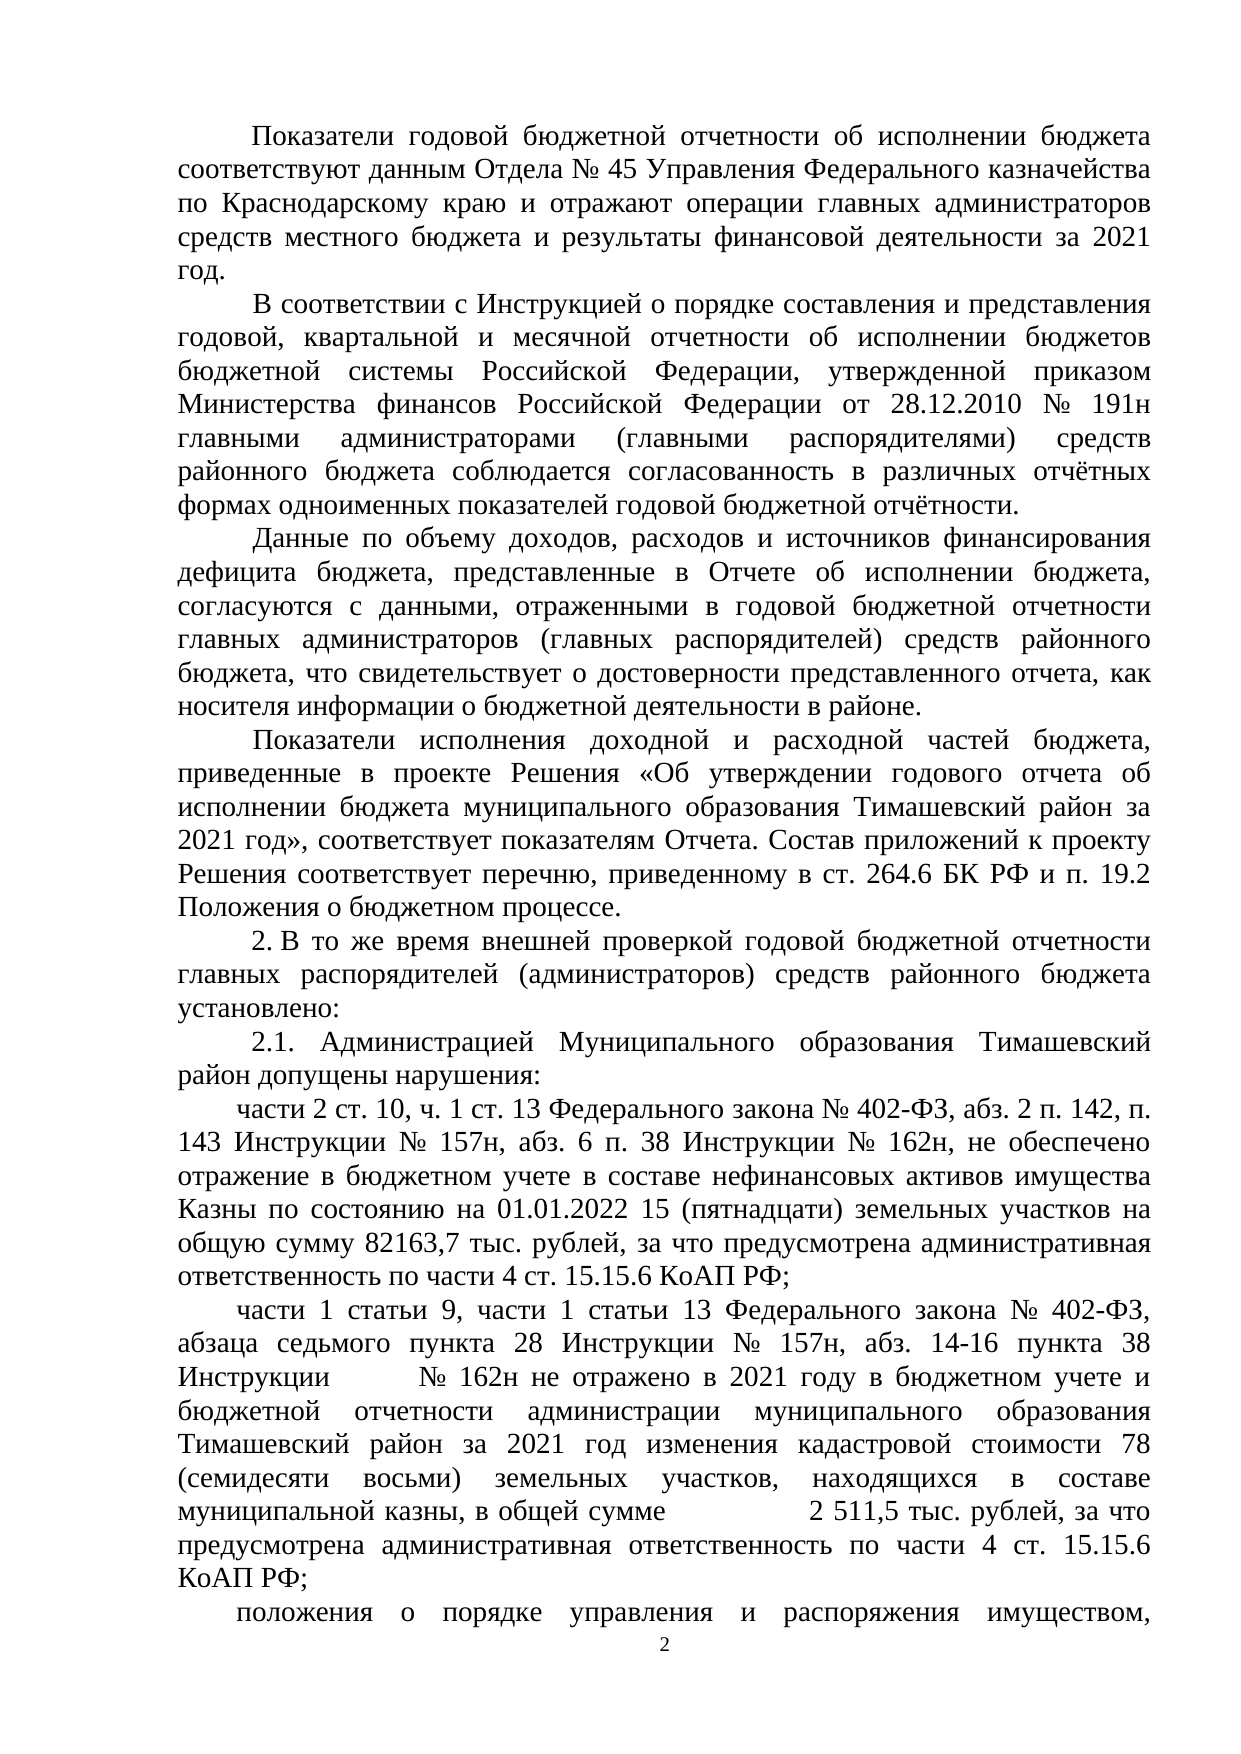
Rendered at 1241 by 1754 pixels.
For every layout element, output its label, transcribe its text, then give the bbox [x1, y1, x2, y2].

text В соответствии с Инструкцией о порядке составления и представления годовой, квартальной и месячной отчетности об исполнении бюджетов бюджетной системы Российской Федерации, утвержденной приказом Министерства финансов Российской Федерации от 28.12.2010 № 191н главными администраторами (главными распорядителями) средств районного бюджета соблюдается согласованность в различных отчётных формах одноименных показателей годовой бюджетной отчётности. [177, 286, 1152, 521]
text Показатели исполнения доходной и расходной частей бюджета, приведенные в проекте Решения «Об утверждении годового отчета об исполнении бюджета муниципального образования Тимашевский район за 2021 год», соответствует показателям Отчета. Состав приложений к проекту Решения соответствует перечню, приведенному в ст. 264.6 БК РФ и п. 19.2 Положения о бюджетном процессе. [177, 722, 1152, 923]
text 2. В то же время внешней проверкой годовой бюджетной отчетности главных распорядителей (администраторов) средств районного бюджета установлено: [177, 923, 1152, 1024]
text части 2 ст. 10, ч. 1 ст. 13 Федерального закона № 402-ФЗ, абз. 2 п. 142, п. 143 Инструкции № 157н, абз. 6 п. 38 Инструкции № 162н, не обеспечено отражение в бюджетном учете в составе нефинансовых активов имущества Казны по состоянию на 01.01.2022 15 (пятнадцати) земельных участков на общую сумму 82163,7 тыс. рублей, за что предусмотрена административная ответственность по части 4 ст. 15.15.6 КоАП РФ; [177, 1091, 1152, 1292]
text части 1 статьи 9, части 1 статьи 13 Федерального закона № 402-ФЗ, абзаца седьмого пункта 28 Инструкции № 157н, абз. 14-16 пункта 38 Инструкции № 162н не отражено в 2021 году в бюджетном учете и бюджетной отчетности администрации муниципального образования Тимашевский район за 2021 год изменения кадастровой стоимости 78 (семидесяти восьми) земельных участков, находящихся в составе муниципальной казны, в общей сумме 2 511,5 тыс. рублей, за что предусмотрена административная ответственность по части 4 ст. 15.15.6 КоАП РФ; [177, 1292, 1152, 1594]
text Показатели годовой бюджетной отчетности об исполнении бюджета соответствуют данным Отдела № 45 Управления Федерального казначейства по Краснодарскому краю и отражают операции главных администраторов средств местного бюджета и результаты финансовой деятельности за 2021 год. [177, 118, 1152, 286]
text 2.1. Администрацией Муниципального образования Тимашевский район допущены нарушения: [177, 1024, 1152, 1091]
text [177, 1594, 1152, 1627]
text Данные по объему доходов, расходов и источников финансирования дефицита бюджета, представленные в Отчете об исполнении бюджета, согласуются с данными, отраженными в годовой бюджетной отчетности главных администраторов (главных распорядителей) средств районного бюджета, что свидетельствует о достоверности представленного отчета, как носителя информации о бюджетной деятельности в районе. [177, 521, 1152, 722]
